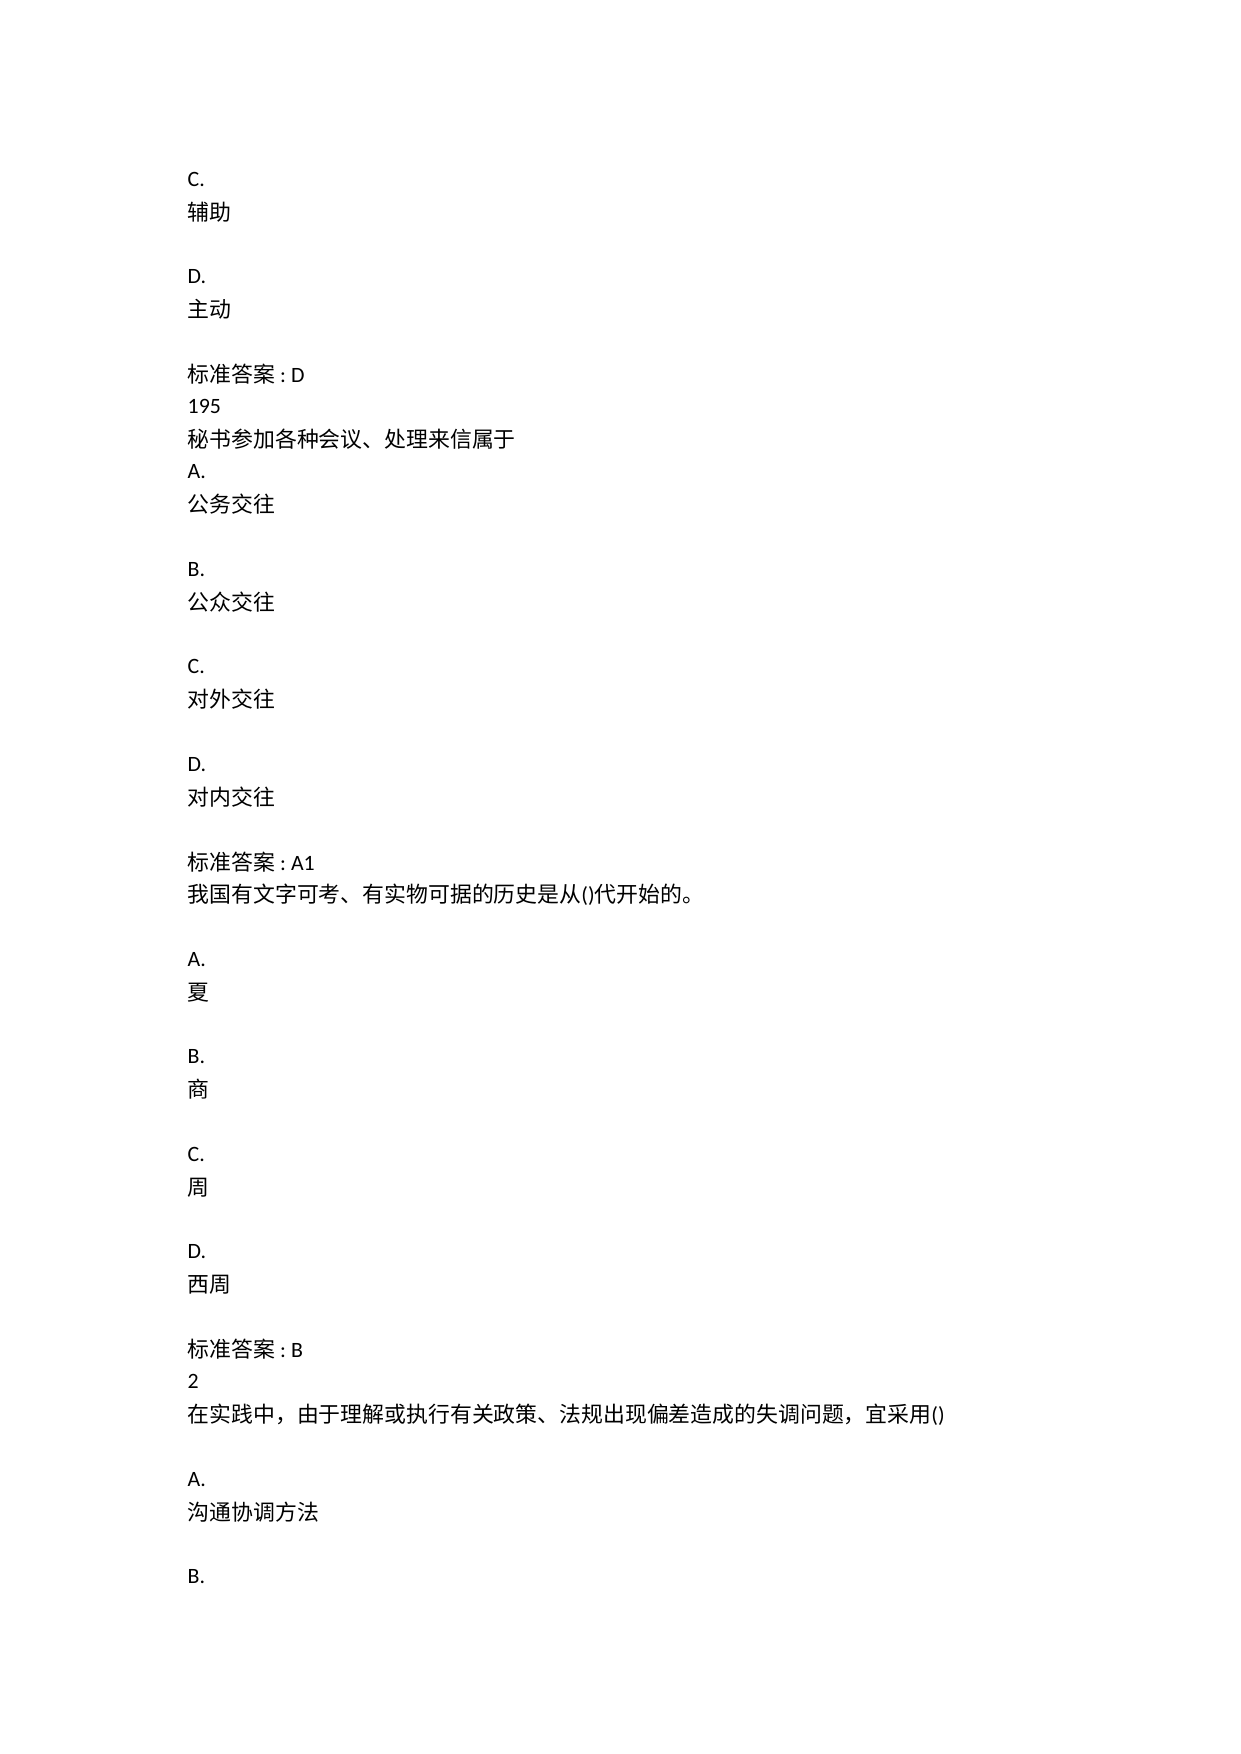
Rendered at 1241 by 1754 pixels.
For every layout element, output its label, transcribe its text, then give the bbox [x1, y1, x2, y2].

text 对外交往 [187, 682, 1053, 714]
text 在实践中，由于理解或执行有关政策、法规出现偏差造成的失调问题，宜采用() [187, 1397, 1053, 1429]
text 周 [187, 1169, 1053, 1202]
text 标准答案 : A1 [187, 844, 1053, 877]
text A. [187, 454, 1053, 487]
text 夏 [187, 974, 1053, 1007]
text 公务交往 [187, 487, 1053, 519]
text 西周 [187, 1267, 1053, 1299]
text 商 [187, 1072, 1053, 1104]
text 公众交往 [187, 584, 1053, 617]
text A. [187, 942, 1053, 974]
text 主动 [187, 292, 1053, 324]
text A. [187, 1462, 1053, 1494]
text 标准答案 : D [187, 357, 1053, 389]
text D. [187, 259, 1053, 292]
text 标准答案 : B [187, 1332, 1053, 1364]
text 对内交往 [187, 779, 1053, 812]
text B. [187, 1559, 1053, 1592]
text C. [187, 162, 1053, 194]
text B. [187, 1039, 1053, 1072]
text 我国有文字可考、有实物可据的历史是从()代开始的。 [187, 877, 1053, 909]
text 2 [187, 1364, 1053, 1397]
text B. [187, 552, 1053, 584]
text D. [187, 747, 1053, 779]
text D. [187, 1234, 1053, 1267]
text C. [187, 1137, 1053, 1169]
text C. [187, 649, 1053, 682]
text 沟通协调方法 [187, 1494, 1053, 1527]
text 195 [187, 389, 1053, 422]
text 秘书参加各种会议、处理来信属于 [187, 422, 1053, 454]
text 辅助 [187, 194, 1053, 227]
